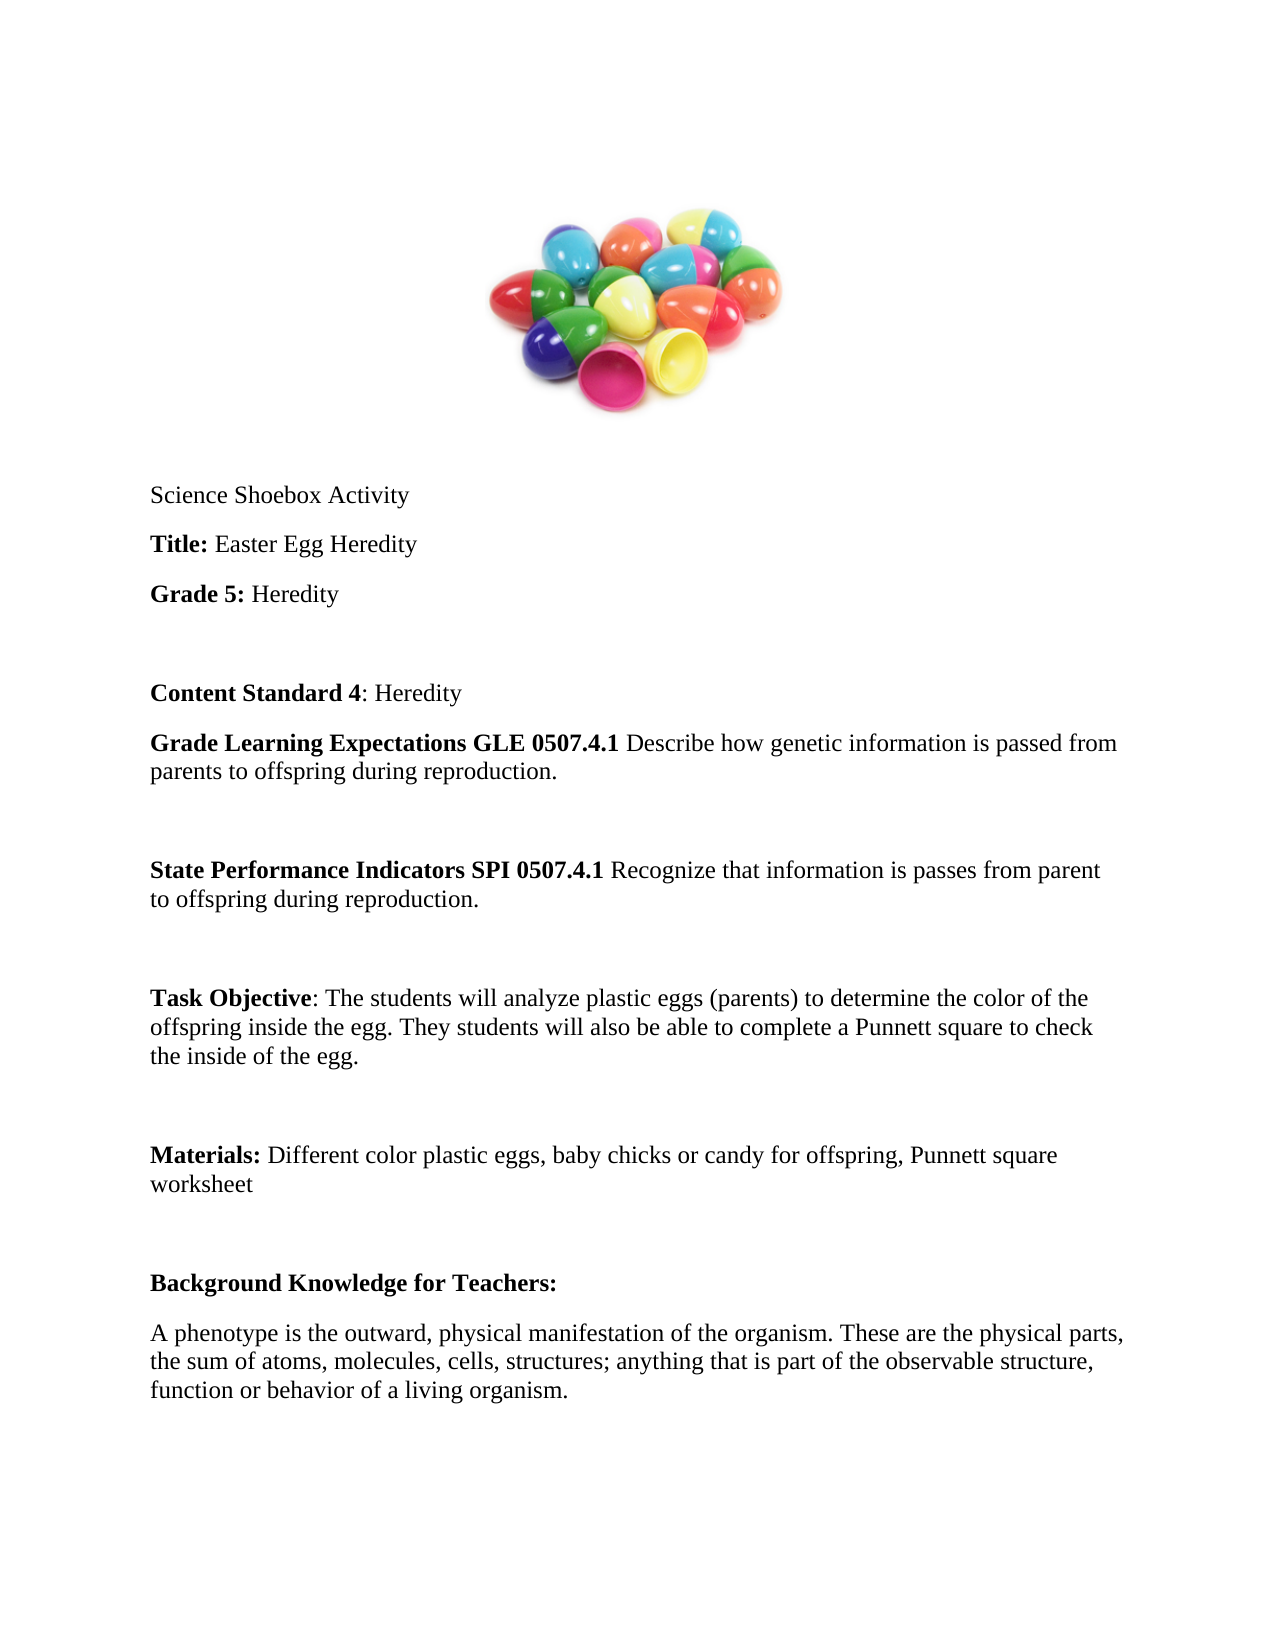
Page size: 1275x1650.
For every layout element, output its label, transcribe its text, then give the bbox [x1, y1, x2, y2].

text Title: Easter Egg Heredity [150, 529, 1125, 558]
text Task Objective: The students will analyze plastic eggs (parents) to determine the color of the offspring inside the egg. They students will also be able to complete a Punnett square to check the inside of the egg. [150, 983, 1125, 1070]
picture [485, 150, 790, 455]
text Grade 5: Heredity [150, 579, 1125, 608]
text State Performance Indicators SPI 0507.4.1 Recognize that information is passes from parent to offspring during reproduction. [150, 856, 1125, 913]
text Grade Learning Expectations GLE 0507.4.1 Describe how genetic information is passed from parents to offspring during reproduction. [150, 728, 1125, 785]
text Background Knowledge for Teachers: [150, 1268, 1125, 1297]
text Science Shoebox Activity [150, 480, 1125, 508]
text Materials: Different color plastic eggs, baby chicks or candy for offspring, Punnett square worksheet [150, 1140, 1125, 1198]
text A phenotype is the outward, physical manifestation of the organism. These are the physical parts, the sum of atoms, molecules, cells, structures; anything that is part of the observable structure, function or behavior of a living organism. [150, 1318, 1125, 1404]
text Content Standard 4: Heredity [150, 678, 1125, 707]
